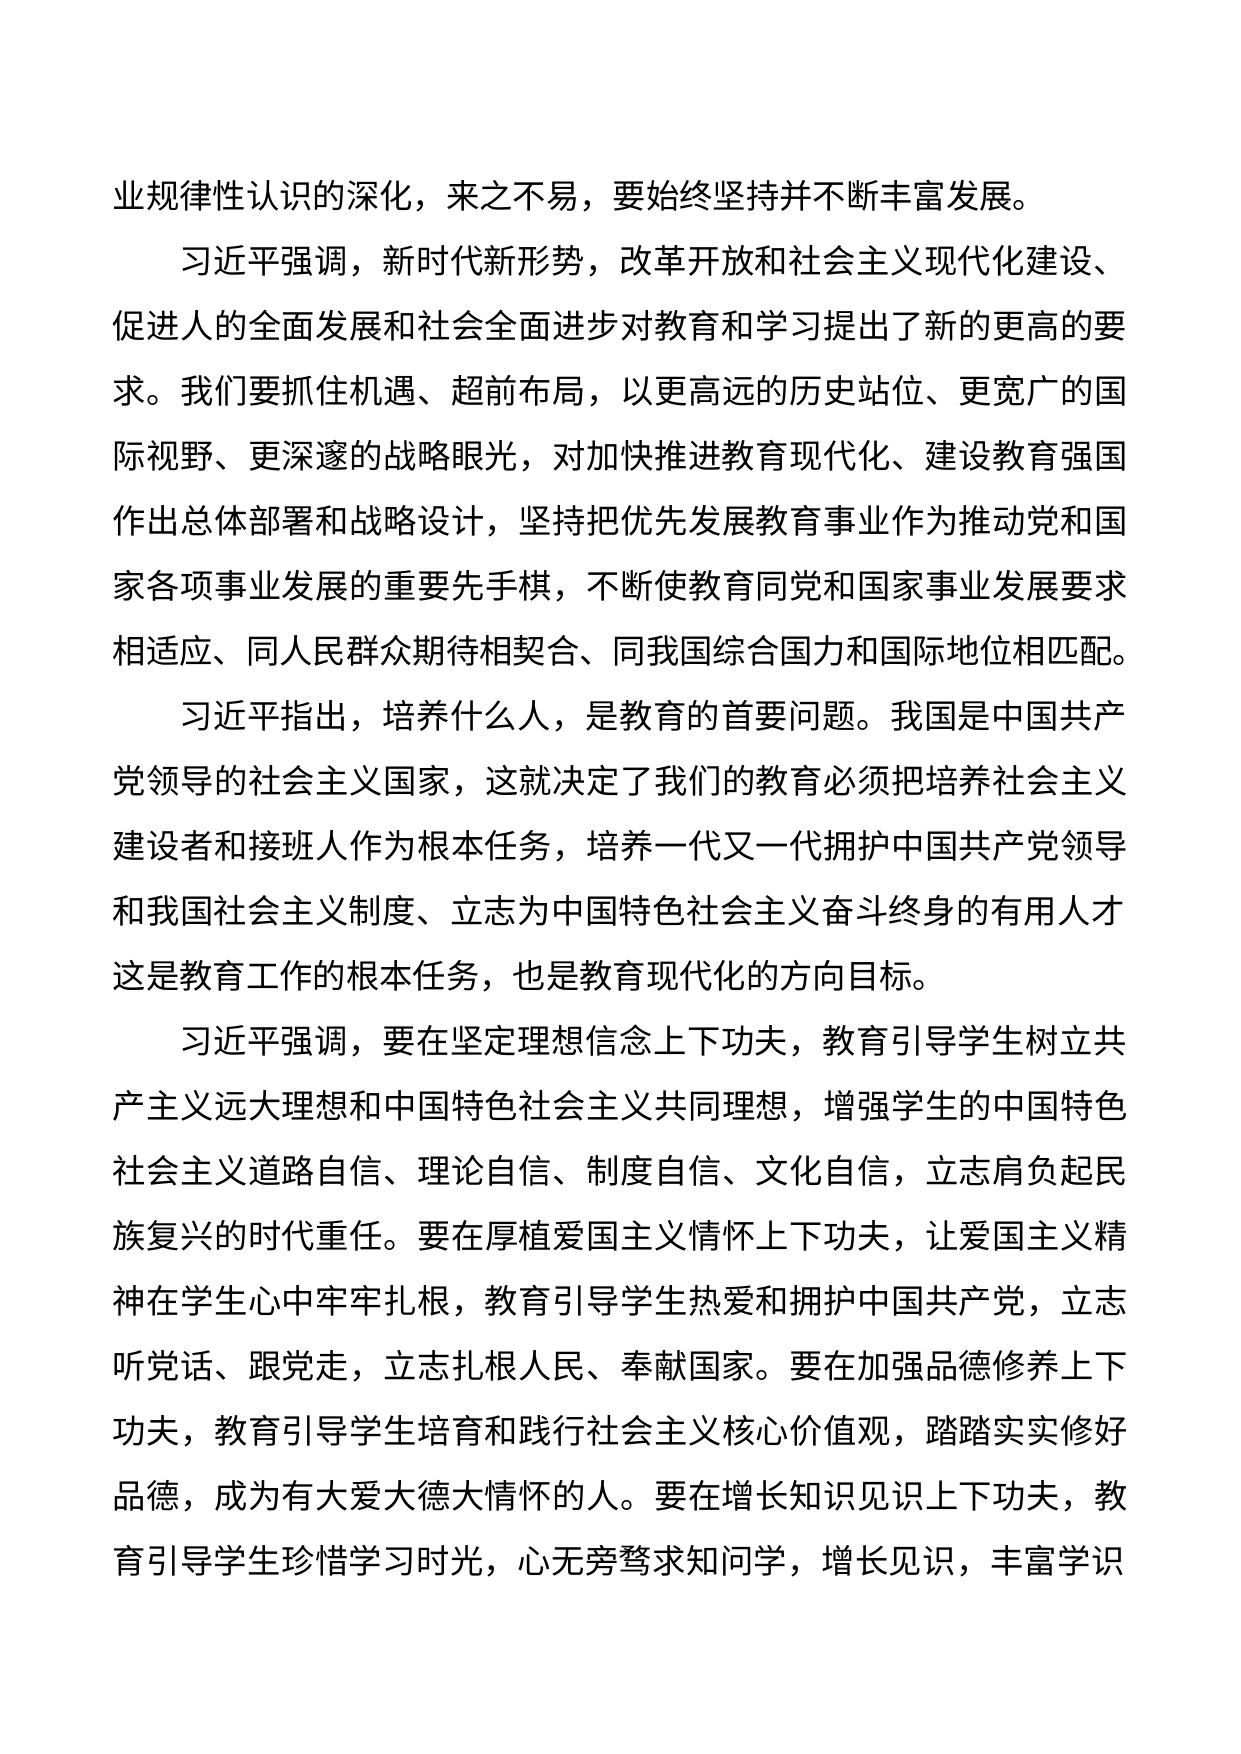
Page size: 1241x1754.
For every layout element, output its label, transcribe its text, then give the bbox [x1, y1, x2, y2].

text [112, 1007, 1128, 1592]
text 习近平强调，新时代新形势，改革开放和社会主义现代化建设、促进人的全面发展和社会全面进步对教育和学习提出了新的更高的要求。我们要抓住机遇、超前布局，以更高远的历史站位、更宽广的国际视野、更深邃的战略眼光，对加快推进教育现代化、建设教育强国作出总体部署和战略设计，坚持把优先发展教育事业作为推动党和国家各项事业发展的重要先手棋，不断使教育同党和国家事业发展要求相适应、同人民群众期待相契合、同我国综合国力和国际地位相匹配。 [112, 227, 1128, 682]
text 习近平指出，培养什么人，是教育的首要问题。我国是中国共产党领导的社会主义国家，这就决定了我们的教育必须把培养社会主义建设者和接班人作为根本任务，培养一代又一代拥护中国共产党领导和我国社会主义制度、立志为中国特色社会主义奋斗终身的有用人才。这是教育工作的根本任务，也是教育现代化的方向目标。 [112, 682, 1128, 1007]
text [112, 162, 1128, 227]
